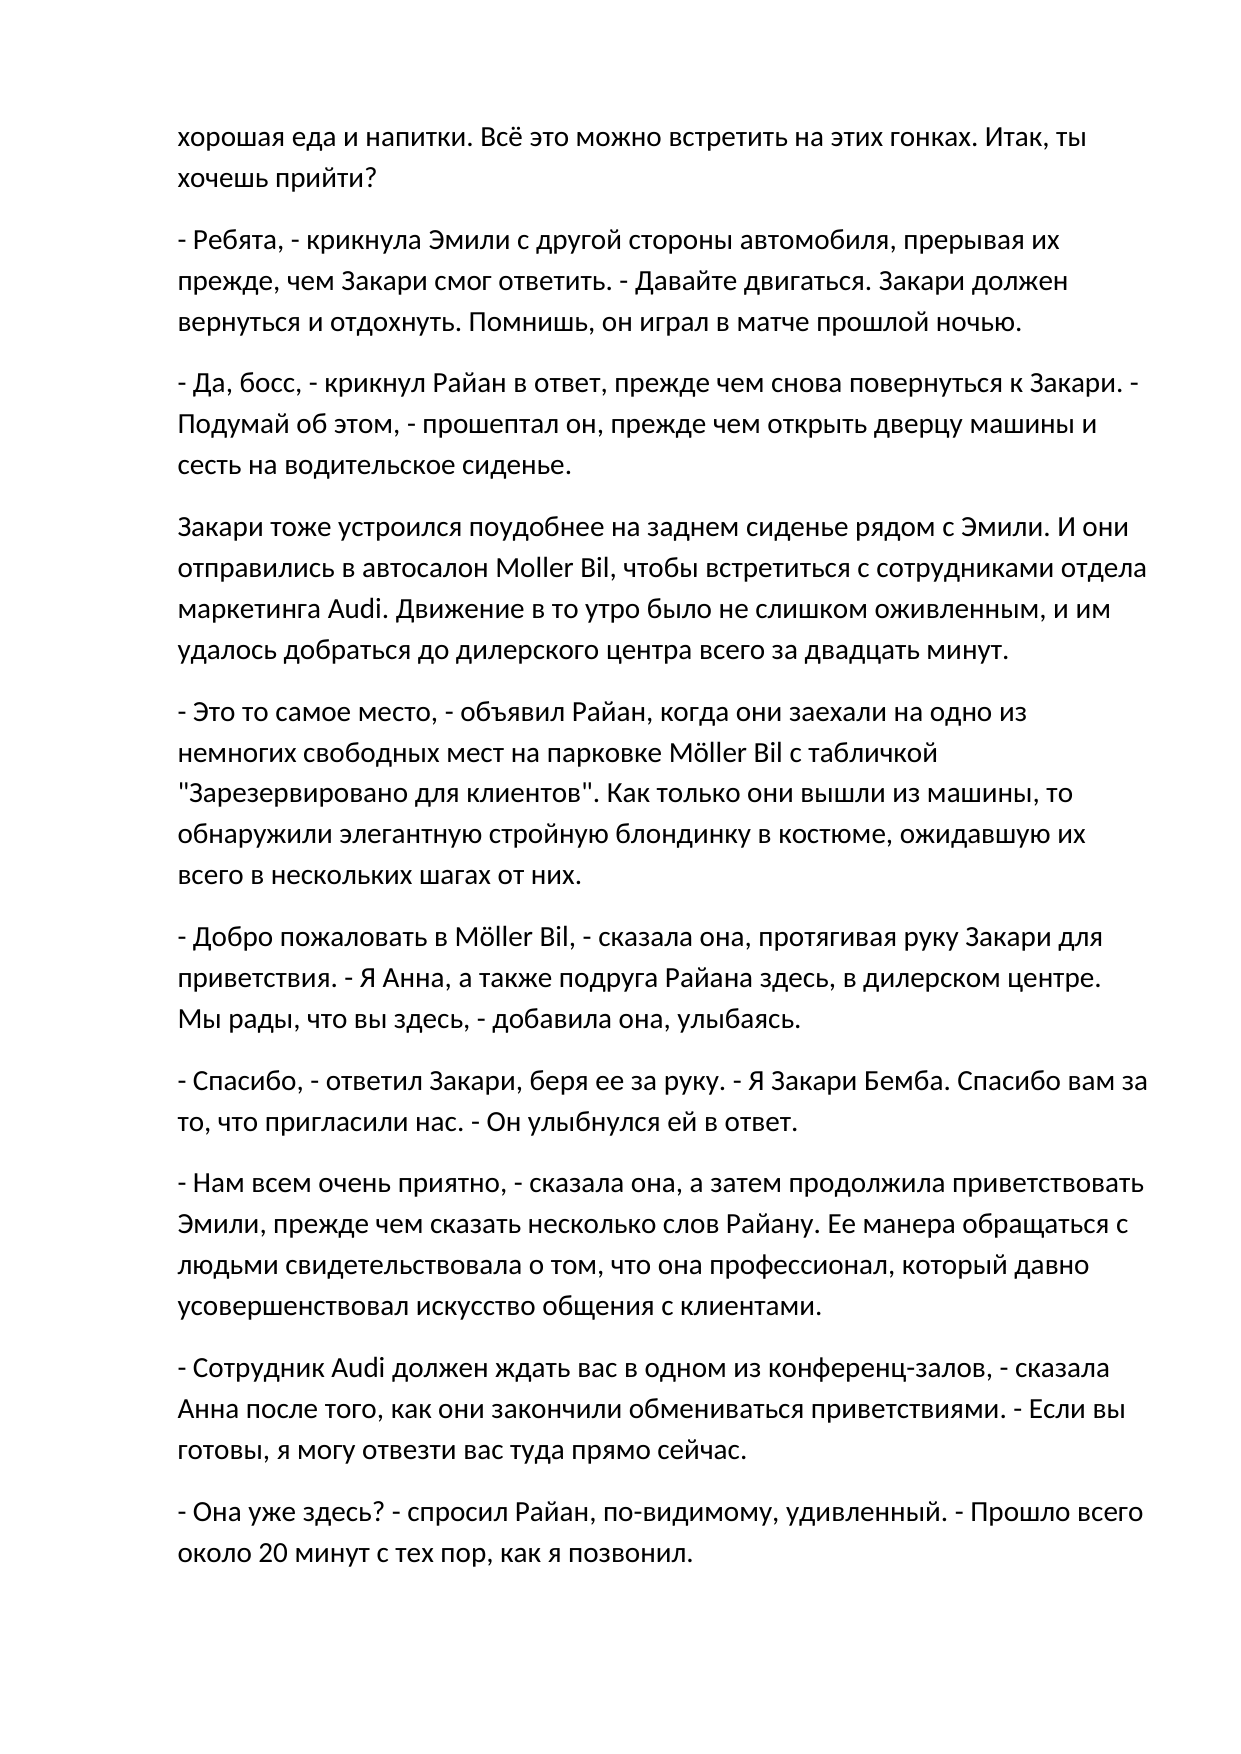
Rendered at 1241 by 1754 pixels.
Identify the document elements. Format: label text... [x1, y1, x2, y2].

text - Она уже здесь? - спросил Райан, по-видимому, удивленный. - Прошло всего около 20 минут с тех пор, как я позвонил. [177, 1493, 1152, 1569]
text - Спасибо, - ответил Закари, беря ее за руку. - Я Закари Бемба. Спасибо вам за то, что пригласили нас. - Он улыбнулся ей в ответ. [177, 1062, 1152, 1138]
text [177, 118, 1152, 195]
text - Сотрудник Audi должен ждать вас в одном из конференц-залов, - сказала Анна после того, как они закончили обмениваться приветствиями. - Если вы готовы, я могу отвезти вас туда прямо сейчас. [177, 1349, 1152, 1467]
text - Да, босс, - крикнул Райан в ответ, прежде чем снова повернуться к Закари. - Подумай об этом, - прошептал он, прежде чем открыть дверцу машины и сесть на водительское сиденье. [177, 364, 1152, 482]
text - Нам всем очень приятно, - сказала она, а затем продолжила приветствовать Эмили, прежде чем сказать несколько слов Райану. Ее манера обращаться с людьми свидетельствовала о том, что она профессионал, который давно усовершенствовал искусство общения с клиентами. [177, 1164, 1152, 1323]
text - Добро пожаловать в Möller Bil, - сказала она, протягивая руку Закари для приветствия. - Я Анна, а также подруга Райана здесь, в дилерском центре. Мы рады, что вы здесь, - добавила она, улыбаясь. [177, 918, 1152, 1036]
text Закари тоже устроился поудобнее на заднем сиденье рядом с Эмили. И они отправились в автосалон Moller Bil, чтобы встретиться с сотрудниками отдела маркетинга Audi. Движение в то утро было не слишком оживленным, и им удалось добраться до дилерского центра всего за двадцать минут. [177, 508, 1152, 667]
text - Это то самое место, - объявил Райан, когда они заехали на одно из немногих свободных мест на парковке Möller Bil с табличкой "Зарезервировано для клиентов". Как только они вышли из машины, то обнаружили элегантную стройную блондинку в костюме, ожидавшую их всего в нескольких шагах от них. [177, 693, 1152, 892]
text - Ребята, - крикнула Эмили с другой стороны автомобиля, прерывая их прежде, чем Закари смог ответить. - Давайте двигаться. Закари должен вернуться и отдохнуть. Помнишь, он играл в матче прошлой ночью. [177, 221, 1152, 338]
